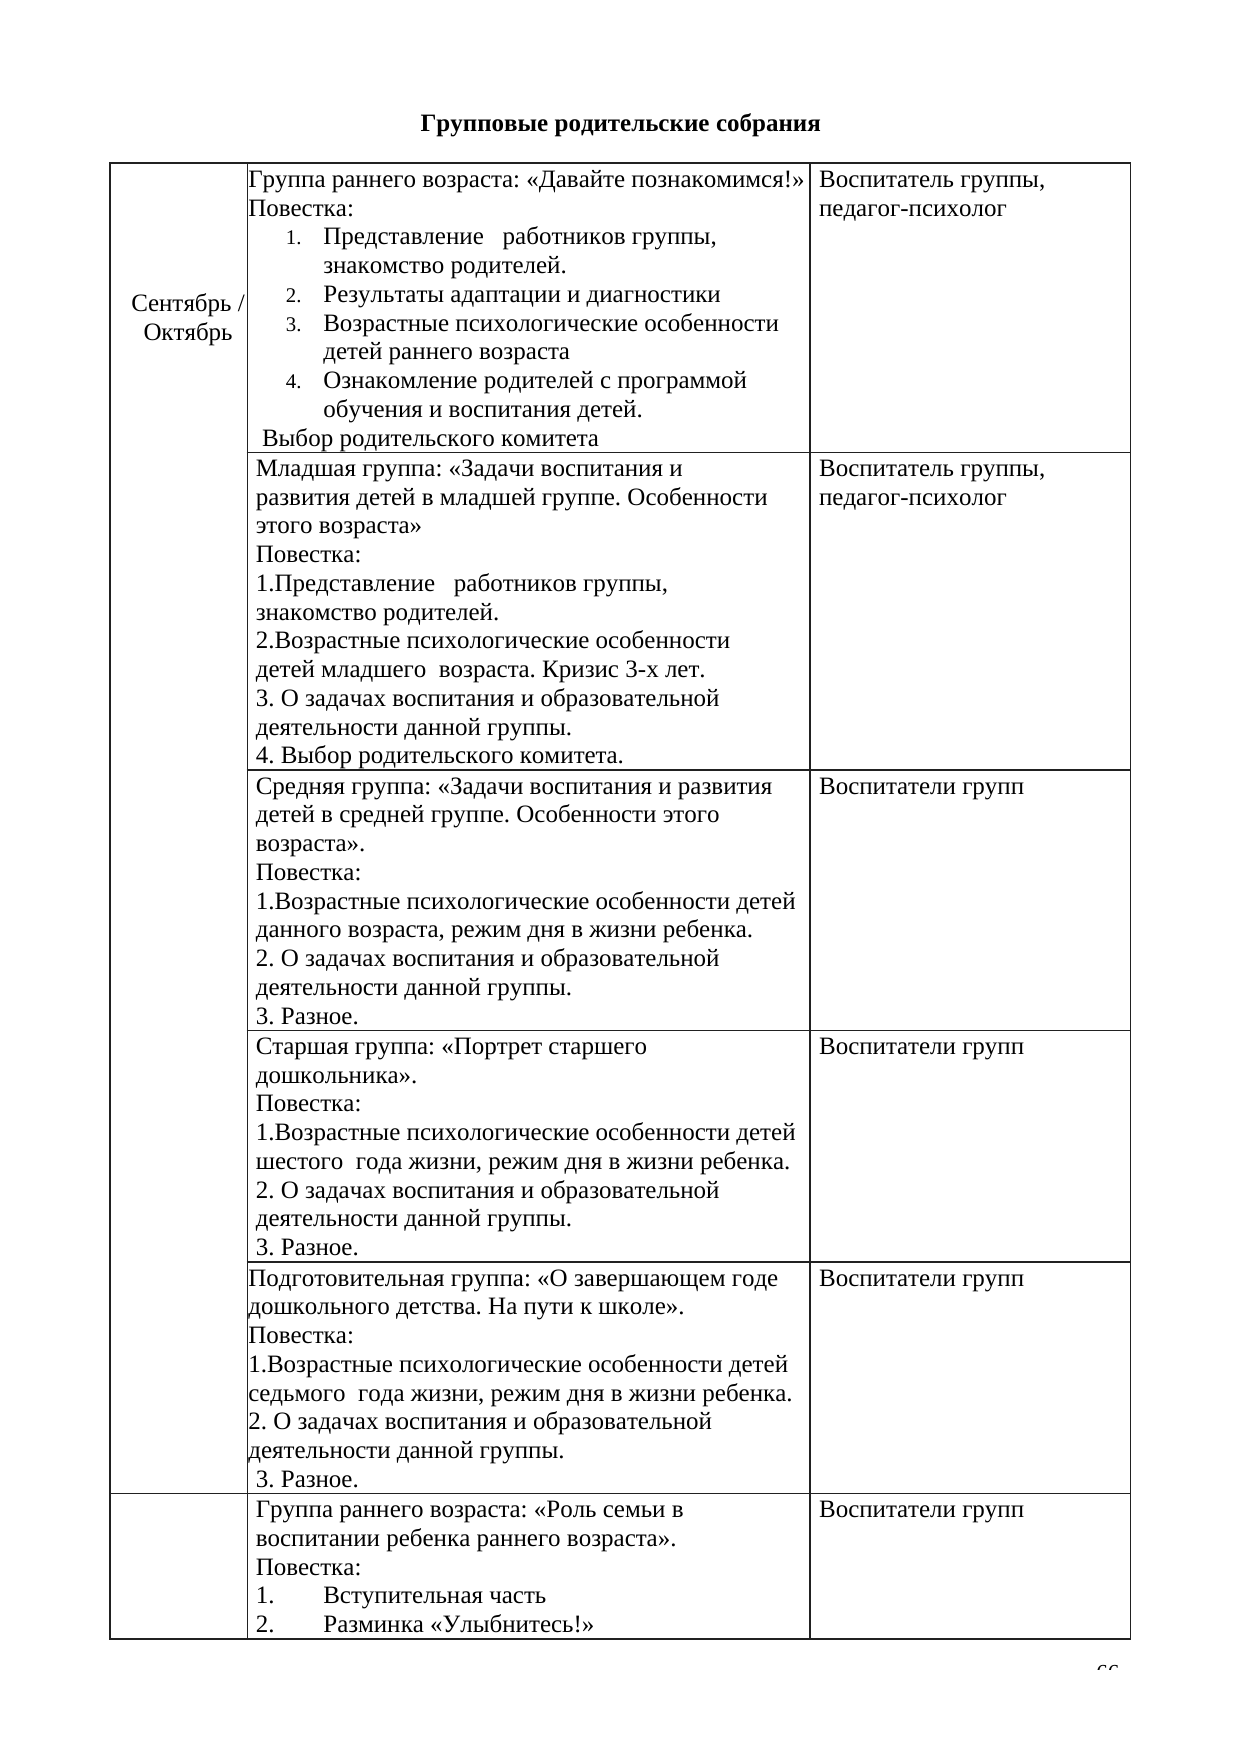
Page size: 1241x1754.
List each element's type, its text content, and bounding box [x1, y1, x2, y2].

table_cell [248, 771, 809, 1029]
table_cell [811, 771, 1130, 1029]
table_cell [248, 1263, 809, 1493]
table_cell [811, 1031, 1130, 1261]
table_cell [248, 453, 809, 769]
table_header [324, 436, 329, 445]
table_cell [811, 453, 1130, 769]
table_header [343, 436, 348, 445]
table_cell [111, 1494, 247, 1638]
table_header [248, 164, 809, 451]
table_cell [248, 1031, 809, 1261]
text Групповые родительские собрания [228, 108, 1013, 137]
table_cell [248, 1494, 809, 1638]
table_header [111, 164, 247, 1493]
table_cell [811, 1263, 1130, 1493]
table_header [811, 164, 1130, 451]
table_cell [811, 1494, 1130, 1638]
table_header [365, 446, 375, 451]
